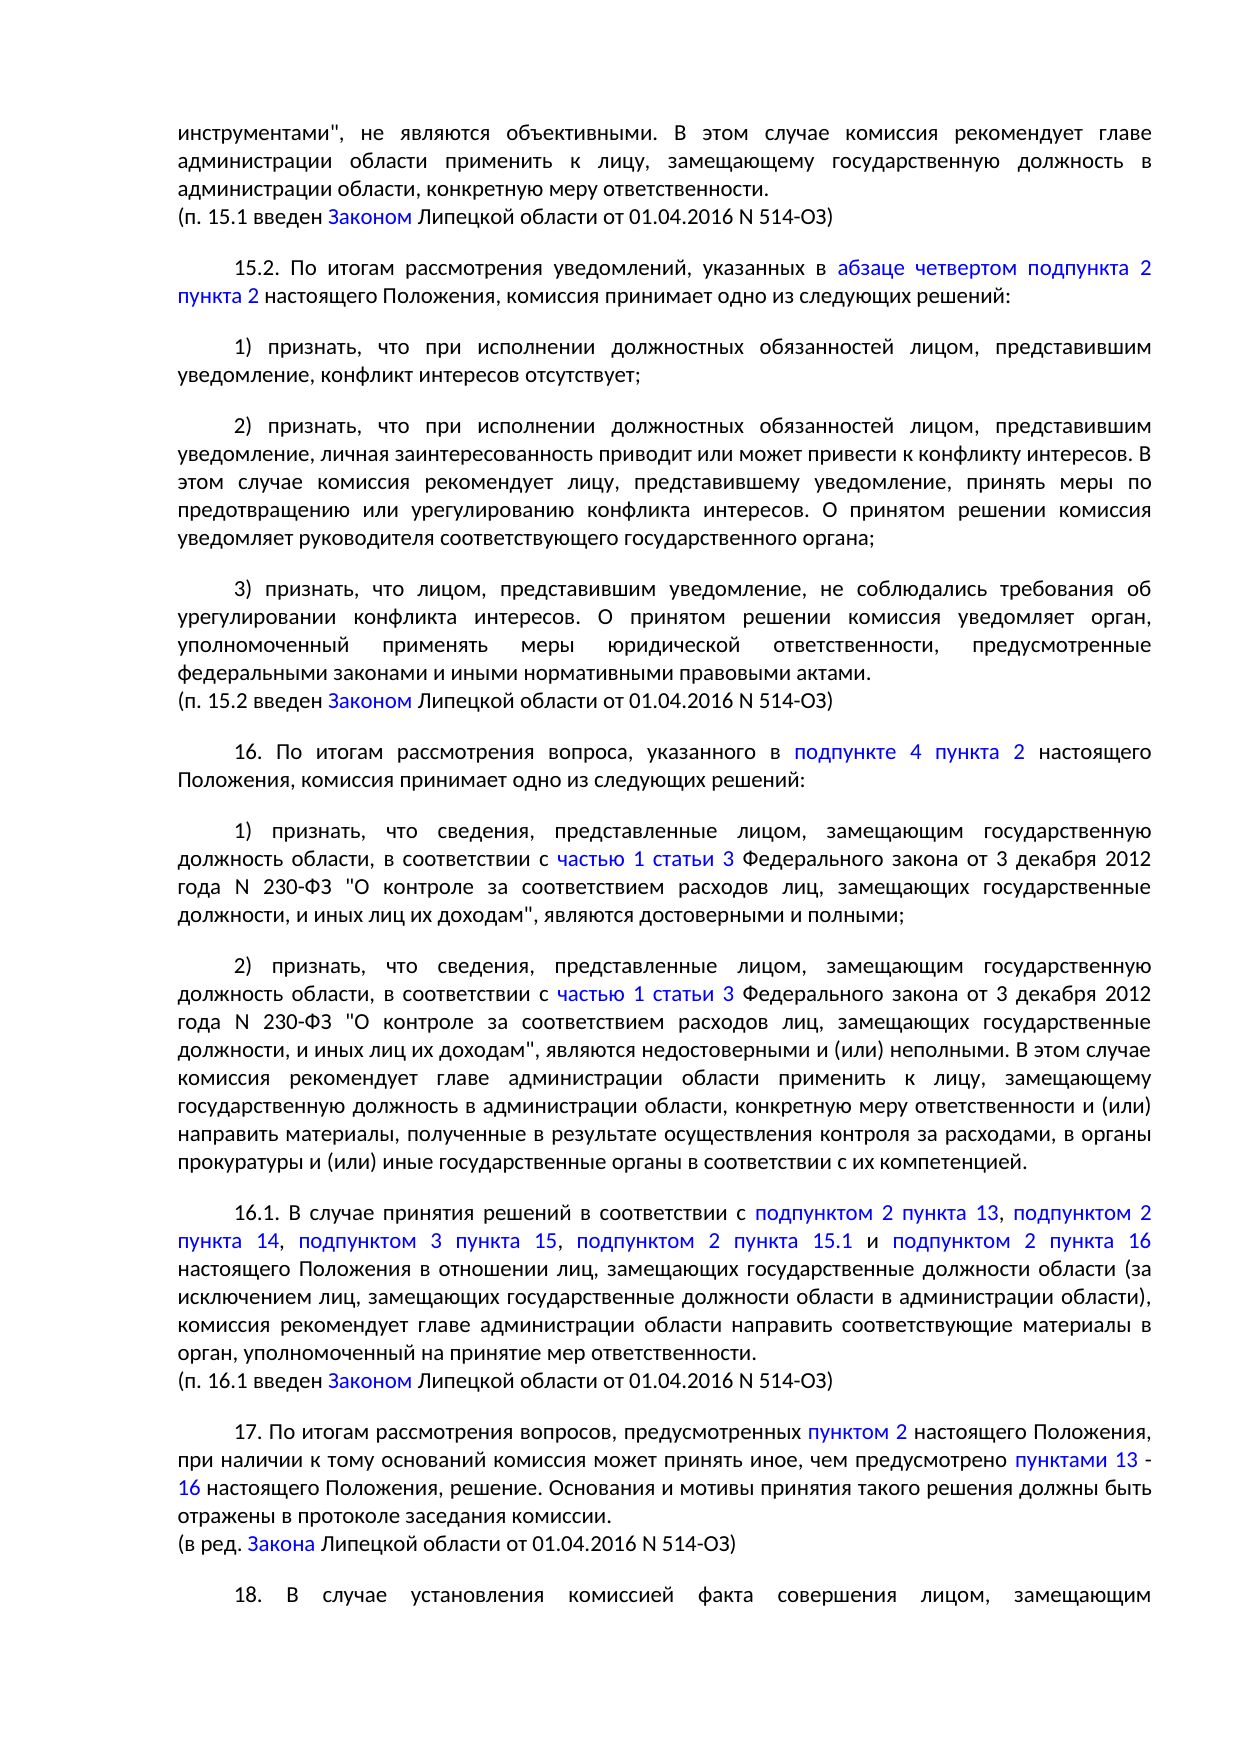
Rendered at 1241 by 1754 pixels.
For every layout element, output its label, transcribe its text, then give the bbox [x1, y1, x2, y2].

text 16. По итогам рассмотрения вопроса, указанного в подпункте 4 пункта 2 настоящего Положения, комиссия принимает одно из следующих решений: [177, 737, 1152, 793]
text (п. 16.1 введен Законом Липецкой области от 01.04.2016 N 514-ОЗ) [177, 1366, 1152, 1394]
text 17. По итогам рассмотрения вопросов, предусмотренных пунктом 2 настоящего Положения, при наличии к тому оснований комиссия может принять иное, чем предусмотрено пунктами 13 - 16 настоящего Положения, решение. Основания и мотивы принятия такого решения должны быть отражены в протоколе заседания комиссии. [177, 1417, 1152, 1529]
text 1) признать, что сведения, представленные лицом, замещающим государственную должность области, в соответствии с частью 1 статьи 3 Федерального закона от 3 декабря 2012 года N 230-ФЗ "О контроле за соответствием расходов лиц, замещающих государственные должности, и иных лиц их доходам", являются достоверными и полными; [177, 816, 1152, 928]
text 15.2. По итогам рассмотрения уведомлений, указанных в абзаце четвертом подпункта 2 пункта 2 настоящего Положения, комиссия принимает одно из следующих решений: [177, 253, 1152, 309]
text 16.1. В случае принятия решений в соответствии с подпунктом 2 пункта 13, подпунктом 2 пункта 14, подпунктом 3 пункта 15, подпунктом 2 пункта 15.1 и подпунктом 2 пункта 16 настоящего Положения в отношении лиц, замещающих государственные должности области (за исключением лиц, замещающих государственные должности области в администрации области), комиссия рекомендует главе администрации области направить соответствующие материалы в орган, уполномоченный на принятие мер ответственности. [177, 1198, 1152, 1366]
text (п. 15.1 введен Законом Липецкой области от 01.04.2016 N 514-ОЗ) [177, 202, 1152, 230]
text 2) признать, что при исполнении должностных обязанностей лицом, представившим уведомление, личная заинтересованность приводит или может привести к конфликту интересов. В этом случае комиссия рекомендует лицу, представившему уведомление, принять меры по предотвращению или урегулированию конфликта интересов. О принятом решении комиссия уведомляет руководителя соответствующего государственного органа; [177, 411, 1152, 551]
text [177, 1580, 1152, 1608]
text 3) признать, что лицом, представившим уведомление, не соблюдались требования об урегулировании конфликта интересов. О принятом решении комиссия уведомляет орган, уполномоченный применять меры юридической ответственности, предусмотренные федеральными законами и иными нормативными правовыми актами. [177, 574, 1152, 686]
text (в ред. Закона Липецкой области от 01.04.2016 N 514-ОЗ) [177, 1529, 1152, 1557]
text 2) признать, что сведения, представленные лицом, замещающим государственную должность области, в соответствии с частью 1 статьи 3 Федерального закона от 3 декабря 2012 года N 230-ФЗ "О контроле за соответствием расходов лиц, замещающих государственные должности, и иных лиц их доходам", являются недостоверными и (или) неполными. В этом случае комиссия рекомендует главе администрации области применить к лицу, замещающему государственную должность в администрации области, конкретную меру ответственности и (или) направить материалы, полученные в результате осуществления контроля за расходами, в органы прокуратуры и (или) иные государственные органы в соответствии с их компетенцией. [177, 951, 1152, 1175]
text (п. 15.2 введен Законом Липецкой области от 01.04.2016 N 514-ОЗ) [177, 686, 1152, 714]
text 1) признать, что при исполнении должностных обязанностей лицом, представившим уведомление, конфликт интересов отсутствует; [177, 332, 1152, 388]
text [177, 118, 1152, 202]
